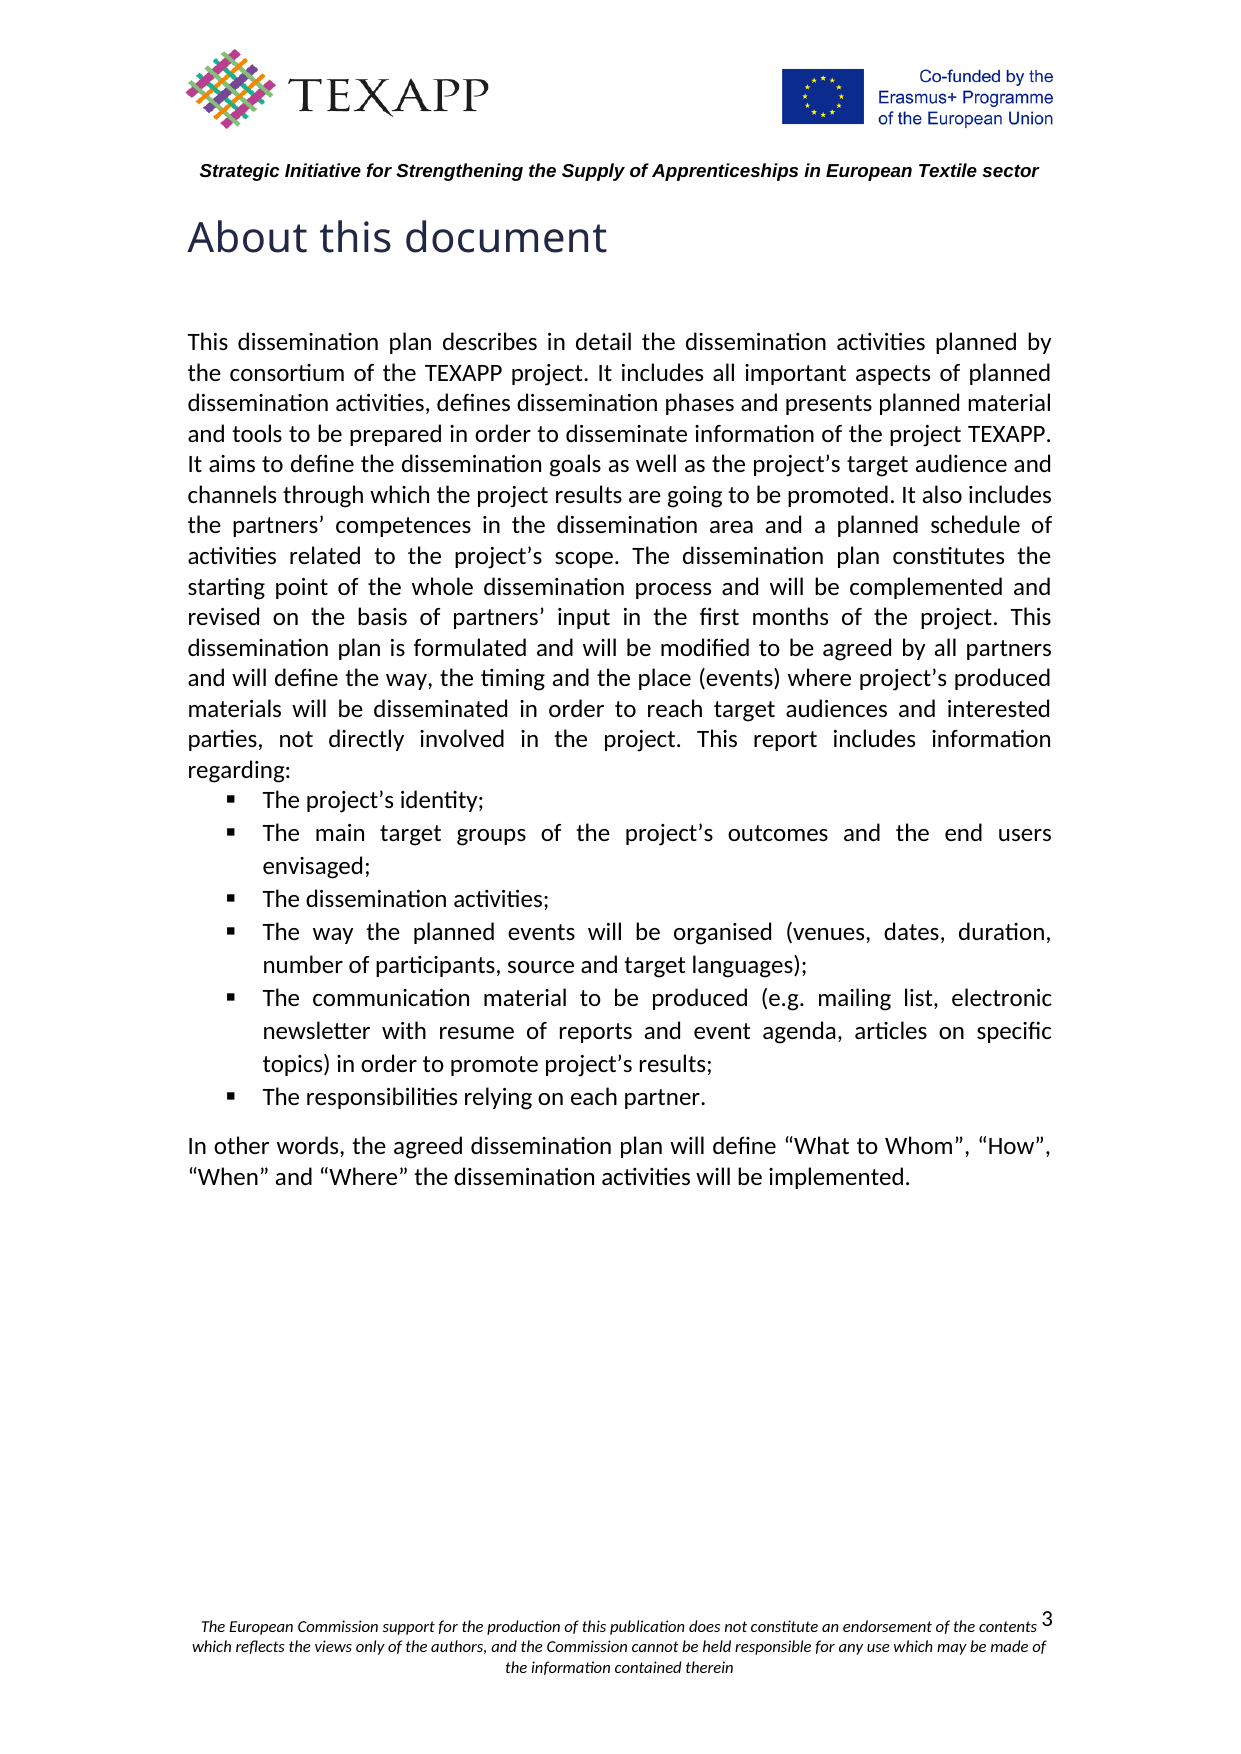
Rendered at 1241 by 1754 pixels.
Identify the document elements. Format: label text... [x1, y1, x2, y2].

list The main target groups of the project’s outcomes and the end users envisaged; [225, 817, 1053, 881]
text This dissemination plan describes in detail the dissemination activities planned by the consortium of the TEXAPP project. It includes all important aspects of planned dissemination activities, defines dissemination phases and presents planned material and tools to be prepared in order to disseminate information of the project TEXAPP. It aims to define the dissemination goals as well as the project’s target audience and channels through which the project results are going to be promoted. It also includes the partners’ competences in the dissemination area and a planned schedule of activities related to the project’s scope. The dissemination plan constitutes the starting point of the whole dissemination process and will be complemented and revised on the basis of partners’ input in the first months of the project. This dissemination plan is formulated and will be modified to be agreed by all partners and will define the way, the timing and the place (events) where project’s produced materials will be disseminated in order to reach target audiences and interested parties, not directly involved in the project. This report includes information regarding: [187, 327, 1053, 784]
picture [151, 27, 522, 150]
text In other words, the agreed dissemination plan will define “What to Whom”, “How”, “When” and “Where” the dissemination activities will be implemented. [187, 1130, 1053, 1191]
list The project’s identity; [225, 784, 1053, 815]
list The way the planned events will be organised (venues, dates, duration, number of participants, source and target languages); [225, 916, 1053, 979]
list The dissemination activities; [225, 883, 1053, 914]
list The responsibilities relying on each partner. [225, 1081, 1053, 1111]
list The communication material to be produced (e.g. mailing list, electronic newsletter with resume of reports and event agenda, articles on specific topics) in order to promote project’s results; [225, 982, 1053, 1078]
picture [765, 53, 1067, 140]
title About this document [187, 208, 1053, 265]
